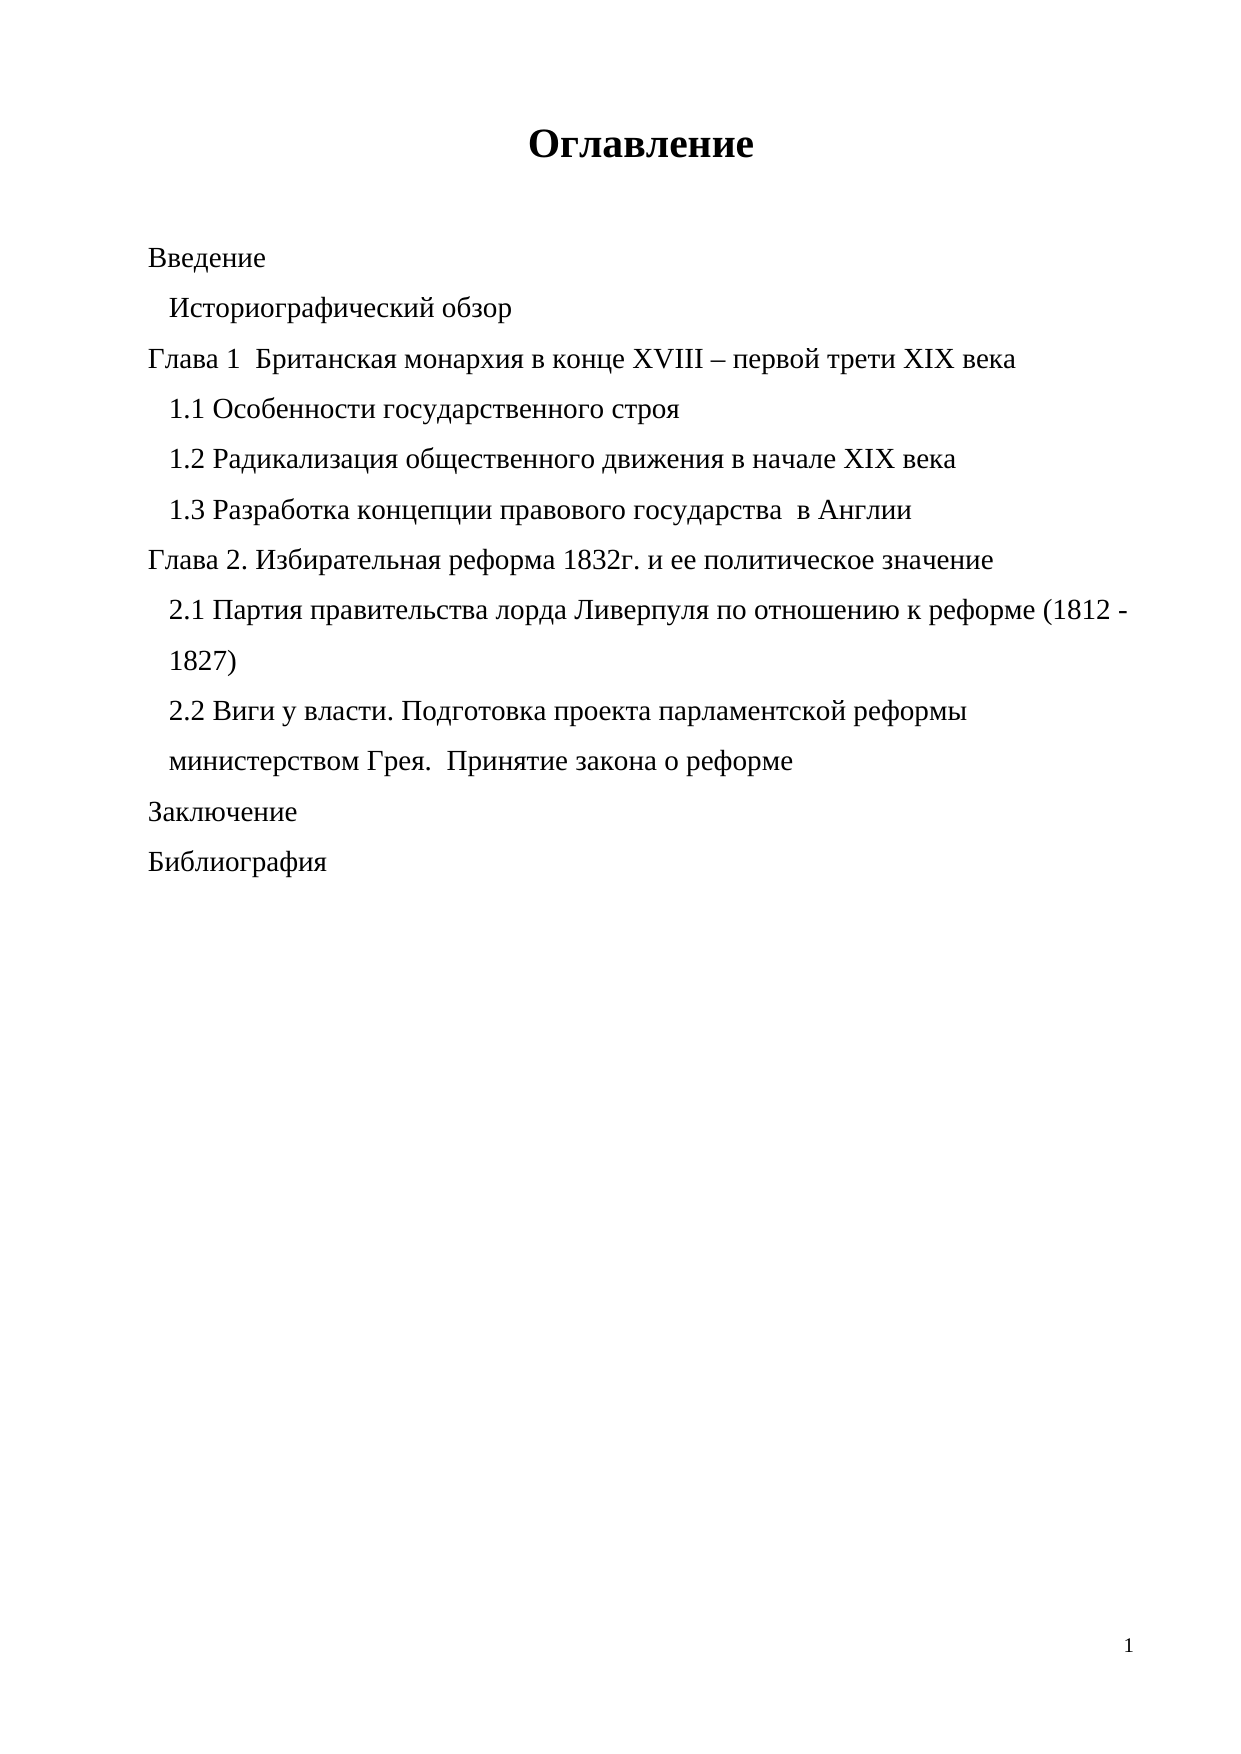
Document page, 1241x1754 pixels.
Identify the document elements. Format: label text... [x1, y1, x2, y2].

text 2.1 Партия правительства лорда Ливерпуля по отношению к реформе (1812 - 1827) [168, 592, 1134, 676]
text Библиография [148, 844, 1134, 878]
text 1.2 Радикализация общественного движения в начале XIX века [168, 442, 1134, 475]
text Глава 2. Избирательная реформа 1832г. и ее политическое значение [148, 542, 1134, 576]
text 1.3 Разработка концепции правового государства в Англии [168, 492, 1134, 525]
text Оглавление [148, 118, 1134, 166]
text 2.2 Виги у власти. Подготовка проекта парламентской реформы министерством Грея. Принятие закона о реформе [168, 693, 1134, 777]
text 1.1 Особенности государственного строя [168, 391, 1134, 425]
text Заключение [148, 794, 1134, 827]
text Введение [148, 240, 1134, 274]
text Историографический обзор [168, 291, 1134, 324]
text Глава 1 Британская монархия в конце XVIII – первой трети XIX века [148, 341, 1134, 374]
